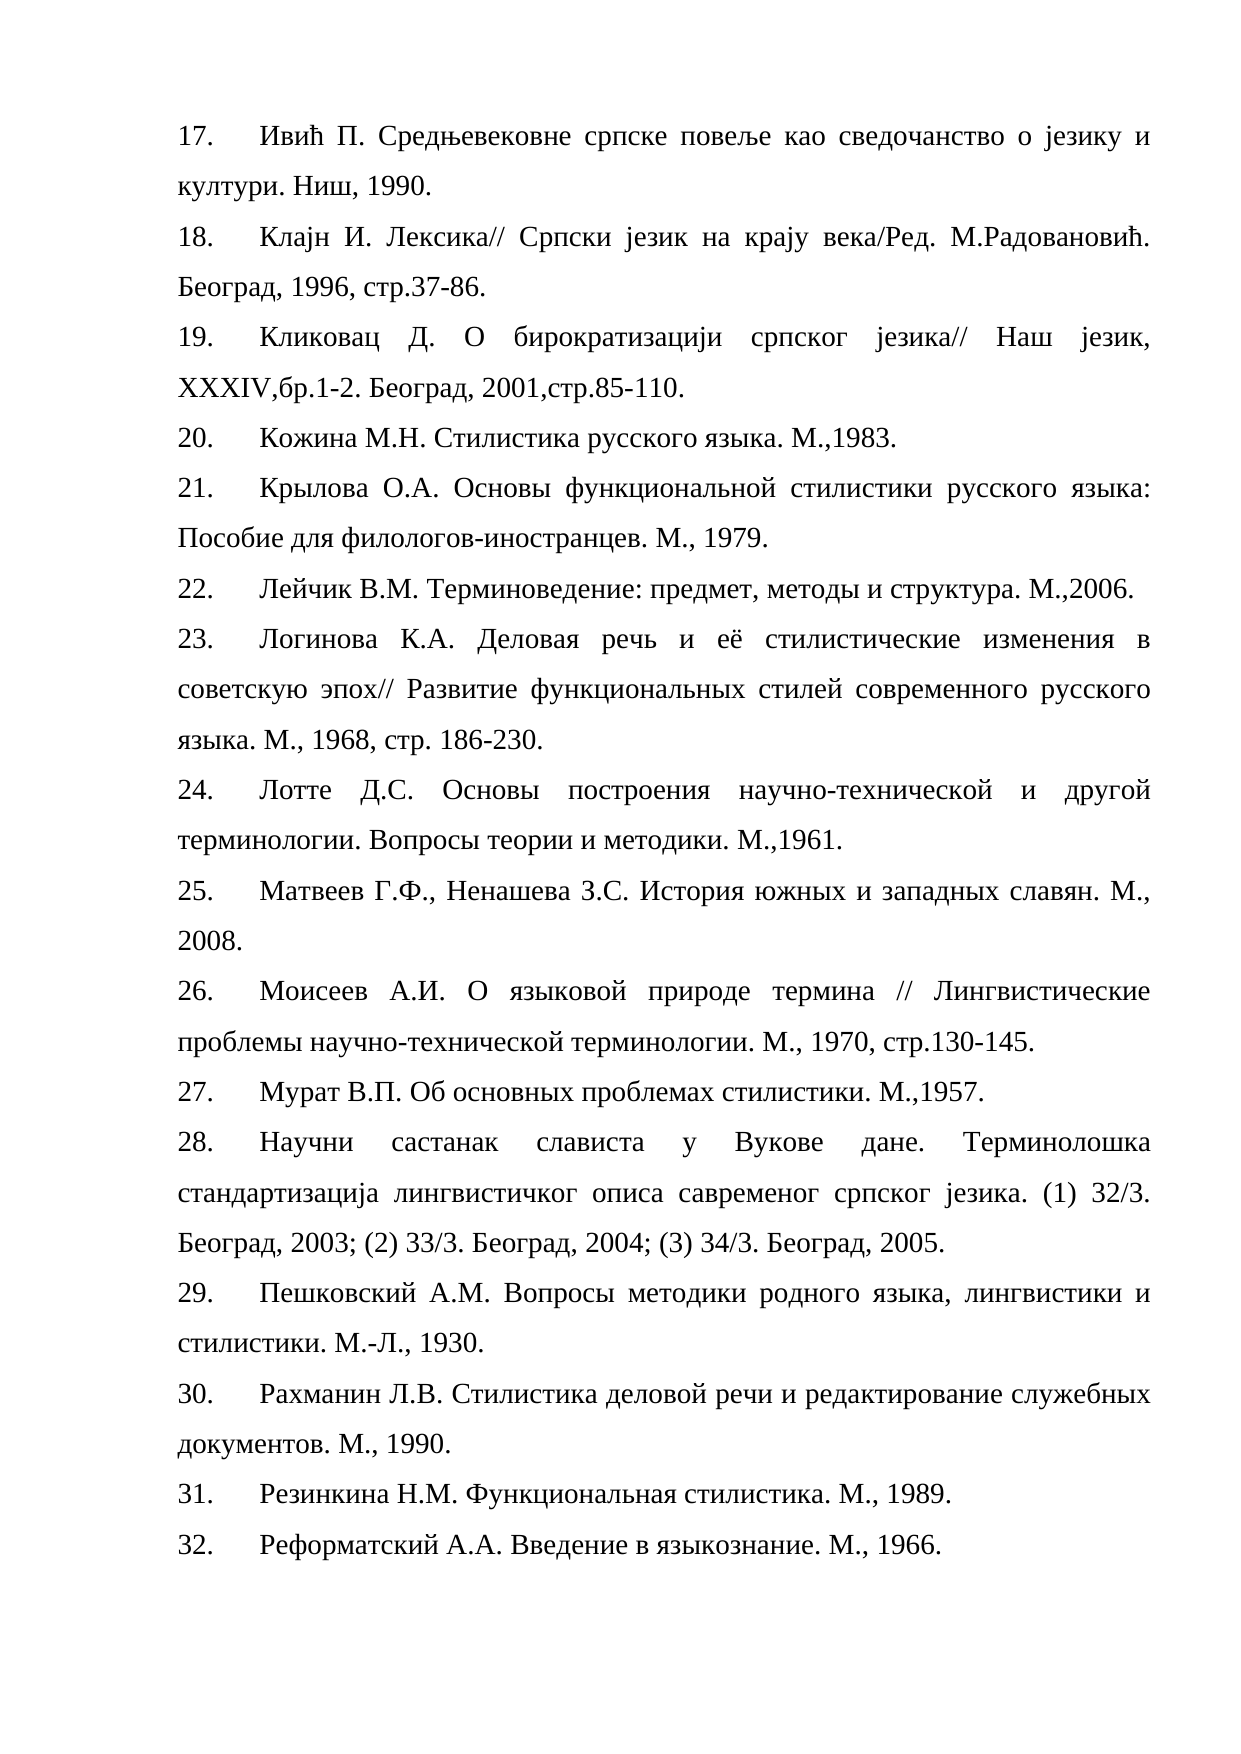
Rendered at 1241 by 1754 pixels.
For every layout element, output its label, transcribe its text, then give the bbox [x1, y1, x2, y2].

list Клаjн И. Лексика// Српски jезик на краjу века/Ред. М.Радовановић. Београд, 1996, стр.37-86. [177, 219, 1152, 303]
list Кожина М.Н. Стилистика русского языка. М.,1983. [177, 420, 1152, 453]
list Кликовац Д. О бирократизациjи српског jезика// Наш jезик, XXXIV,бр.1-2. Београд, 2001,стр.85-110. [177, 319, 1152, 403]
list Рахманин Л.В. Стилистика деловой речи и редактирование служебных документов. М., 1990. [177, 1376, 1152, 1460]
list Логинова К.А. Деловая речь и её стилистические изменения в советскую эпох// Развитие функциональных стилей современного русского языка. М., 1968, стр. 186-230. [177, 621, 1152, 755]
list Лотте Д.С. Основы построения научно-технической и другой терминологии. Вопросы теории и методики. М.,1961. [177, 772, 1152, 856]
list Научни састанак слависта у Вукове дане. Терминолошка стандартизациjа лингвистичког описа савременог српског jезика. (1) 32/3. Београд, 2003; (2) 33/3. Београд, 2004; (3) 34/3. Београд, 2005. [177, 1124, 1152, 1258]
list Лейчик В.М. Терминоведение: предмет, методы и структура. М.,2006. [177, 571, 1152, 604]
list Моисеев А.И. О языковой природе термина // Лингвистические проблемы научно-технической терминологии. М., 1970, стр.130-145. [177, 973, 1152, 1057]
list Реформатский А.А. Введение в языкознание. М., 1966. [177, 1527, 1152, 1560]
list Мурат В.П. Об основных проблемах стилистики. М.,1957. [177, 1074, 1152, 1108]
list Пешковский А.М. Вопросы методики родного языка, лингвистики и стилистики. М.-Л., 1930. [177, 1275, 1152, 1359]
list Ивиħ П. Средњевековне српске повеље као сведочанство о jезику и култури. Ниш, 1990. [177, 118, 1152, 202]
list Резинкина Н.М. Функциональная стилистика. М., 1989. [177, 1477, 1152, 1510]
list Матвеев Г.Ф., Ненашева З.С. История южных и западных славян. М., 2008. [177, 873, 1152, 957]
list Крылова О.А. Основы функциональной стилистики русского языка: Пособие для филологов-иностранцев. М., 1979. [177, 470, 1152, 554]
